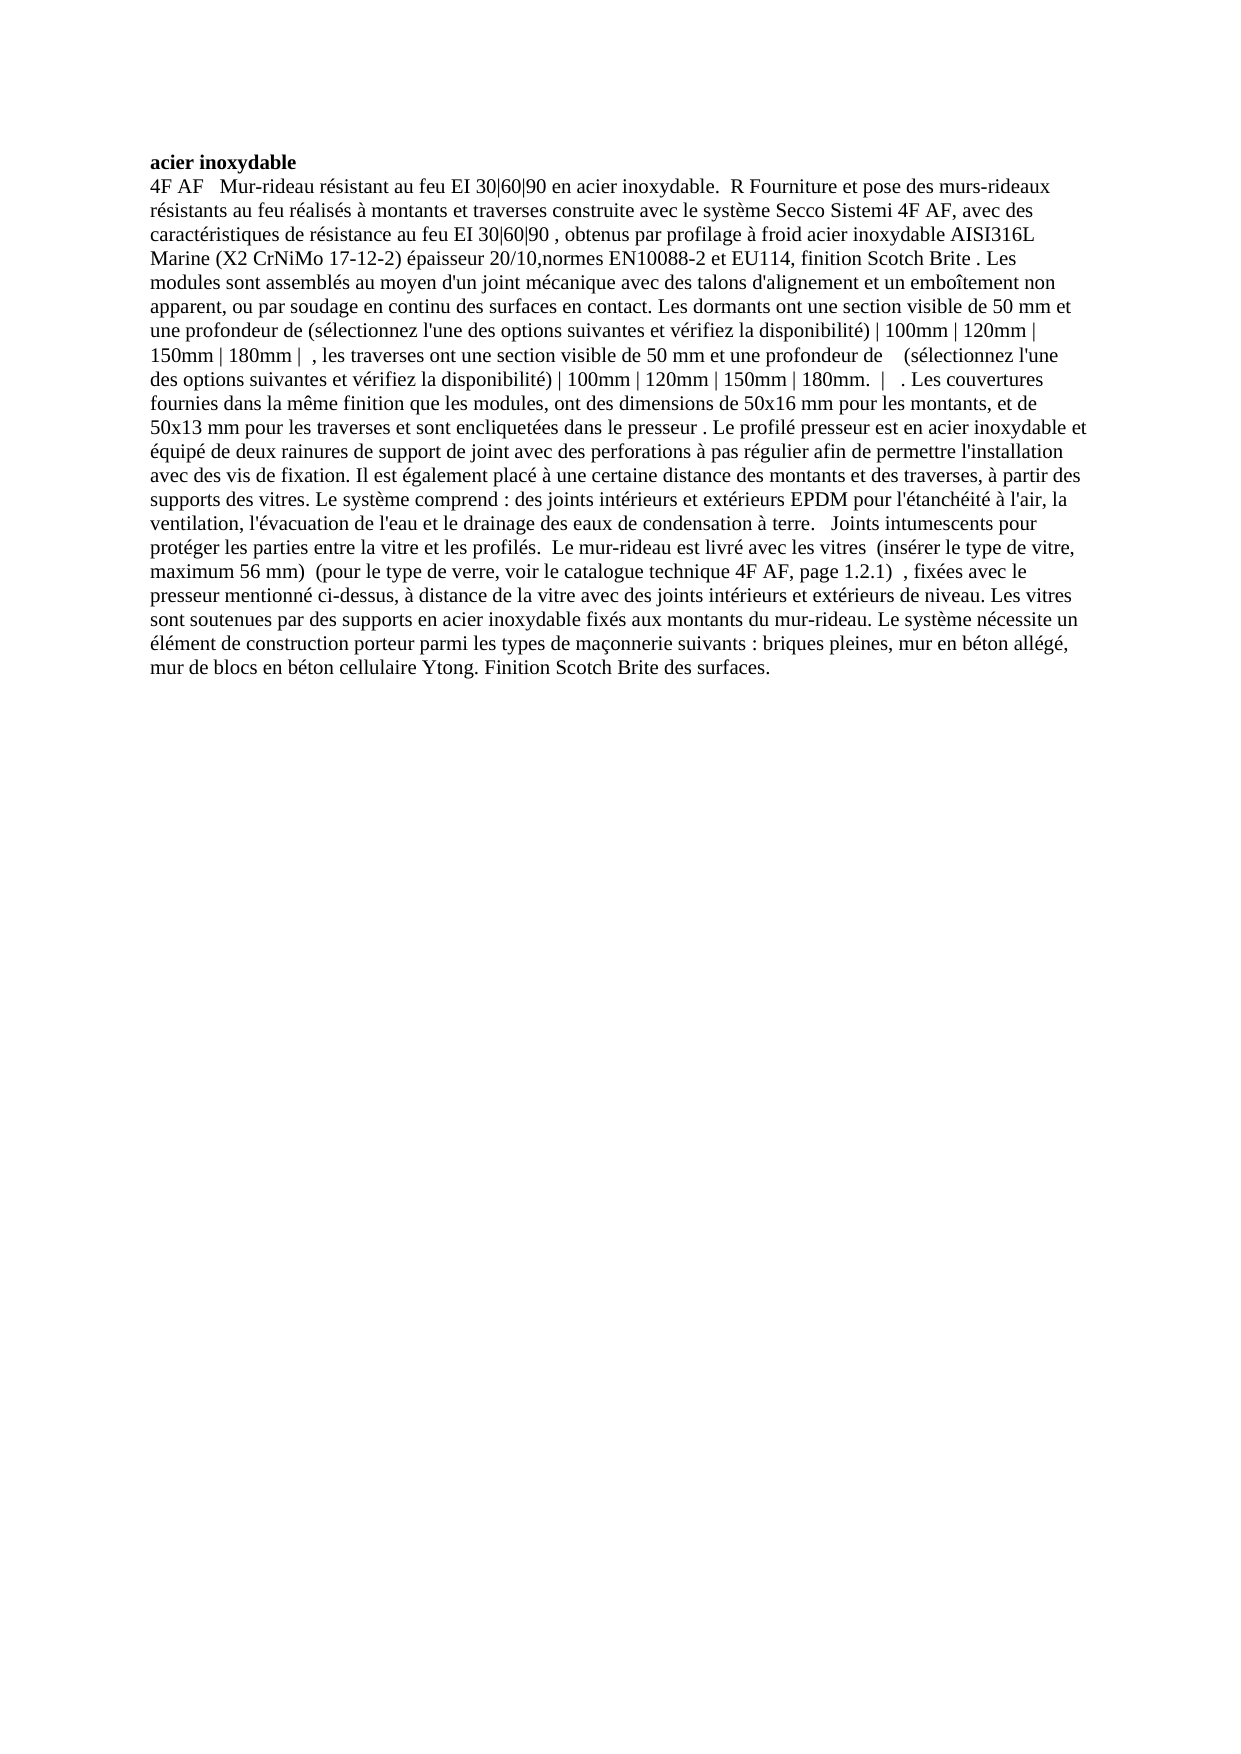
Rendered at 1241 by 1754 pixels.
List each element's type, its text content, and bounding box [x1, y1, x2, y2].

text acier inoxydable 4F AF Mur-rideau résistant au feu EI 30|60|90 en acier inoxydable. R Fourniture et pose des murs-rideaux résistants au feu réalisés à montants et traverses construite avec le système Secco Sistemi 4F AF, avec des caractéristiques de résistance au feu EI 30|60|90 , obtenus par profilage à froid acier inoxydable AISI316L Marine (X2 CrNiMo 17-12-2) épaisseur 20/10,normes EN10088-2 et EU114, finition Scotch Brite . Les modules sont assemblés au moyen d'un joint mécanique avec des talons d'alignement et un emboîtement non apparent, ou par soudage en continu des surfaces en contact. Les dormants ont une section visible de 50 mm et une profondeur de (sélectionnez l'une des options suivantes et vérifiez la disponibilité) | 100mm | 120mm | 150mm | 180mm | , les traverses ont une section visible de 50 mm et une profondeur de (sélectionnez l'une des options suivantes et vérifiez la disponibilité) | 100mm | 120mm | 150mm | 180mm. | . Les couvertures fournies dans la même finition que les modules, ont des dimensions de 50x16 mm pour les montants, et de 50x13 mm pour les traverses et sont encliquetées dans le presseur . Le profilé presseur est en acier inoxydable et équipé de deux rainures de support de joint avec des perforations à pas régulier afin de permettre l'installation avec des vis de fixation. Il est également placé à une certaine distance des montants et des traverses, à partir des supports des vitres. Le système comprend : des joints intérieurs et extérieurs EPDM pour l'étanchéité à l'air, la ventilation, l'évacuation de l'eau et le drainage des eaux de condensation à terre. Joints intumescents pour protéger les parties entre la vitre et les profilés. Le mur-rideau est livré avec les vitres (insérer le type de vitre, maximum 56 mm) (pour le type de verre, voir le catalogue technique 4F AF, page 1.2.1) , fixées avec le presseur mentionné ci-dessus, à distance de la vitre avec des joints intérieurs et extérieurs de niveau. Les vitres sont soutenues par des supports en acier inoxydable fixés aux montants du mur-rideau. Le système nécessite un élément de construction porteur parmi les types de maçonnerie suivants : briques pleines, mur en béton allégé, mur de blocs en béton cellulaire Ytong. Finition Scotch Brite des surfaces. [150, 150, 1090, 679]
